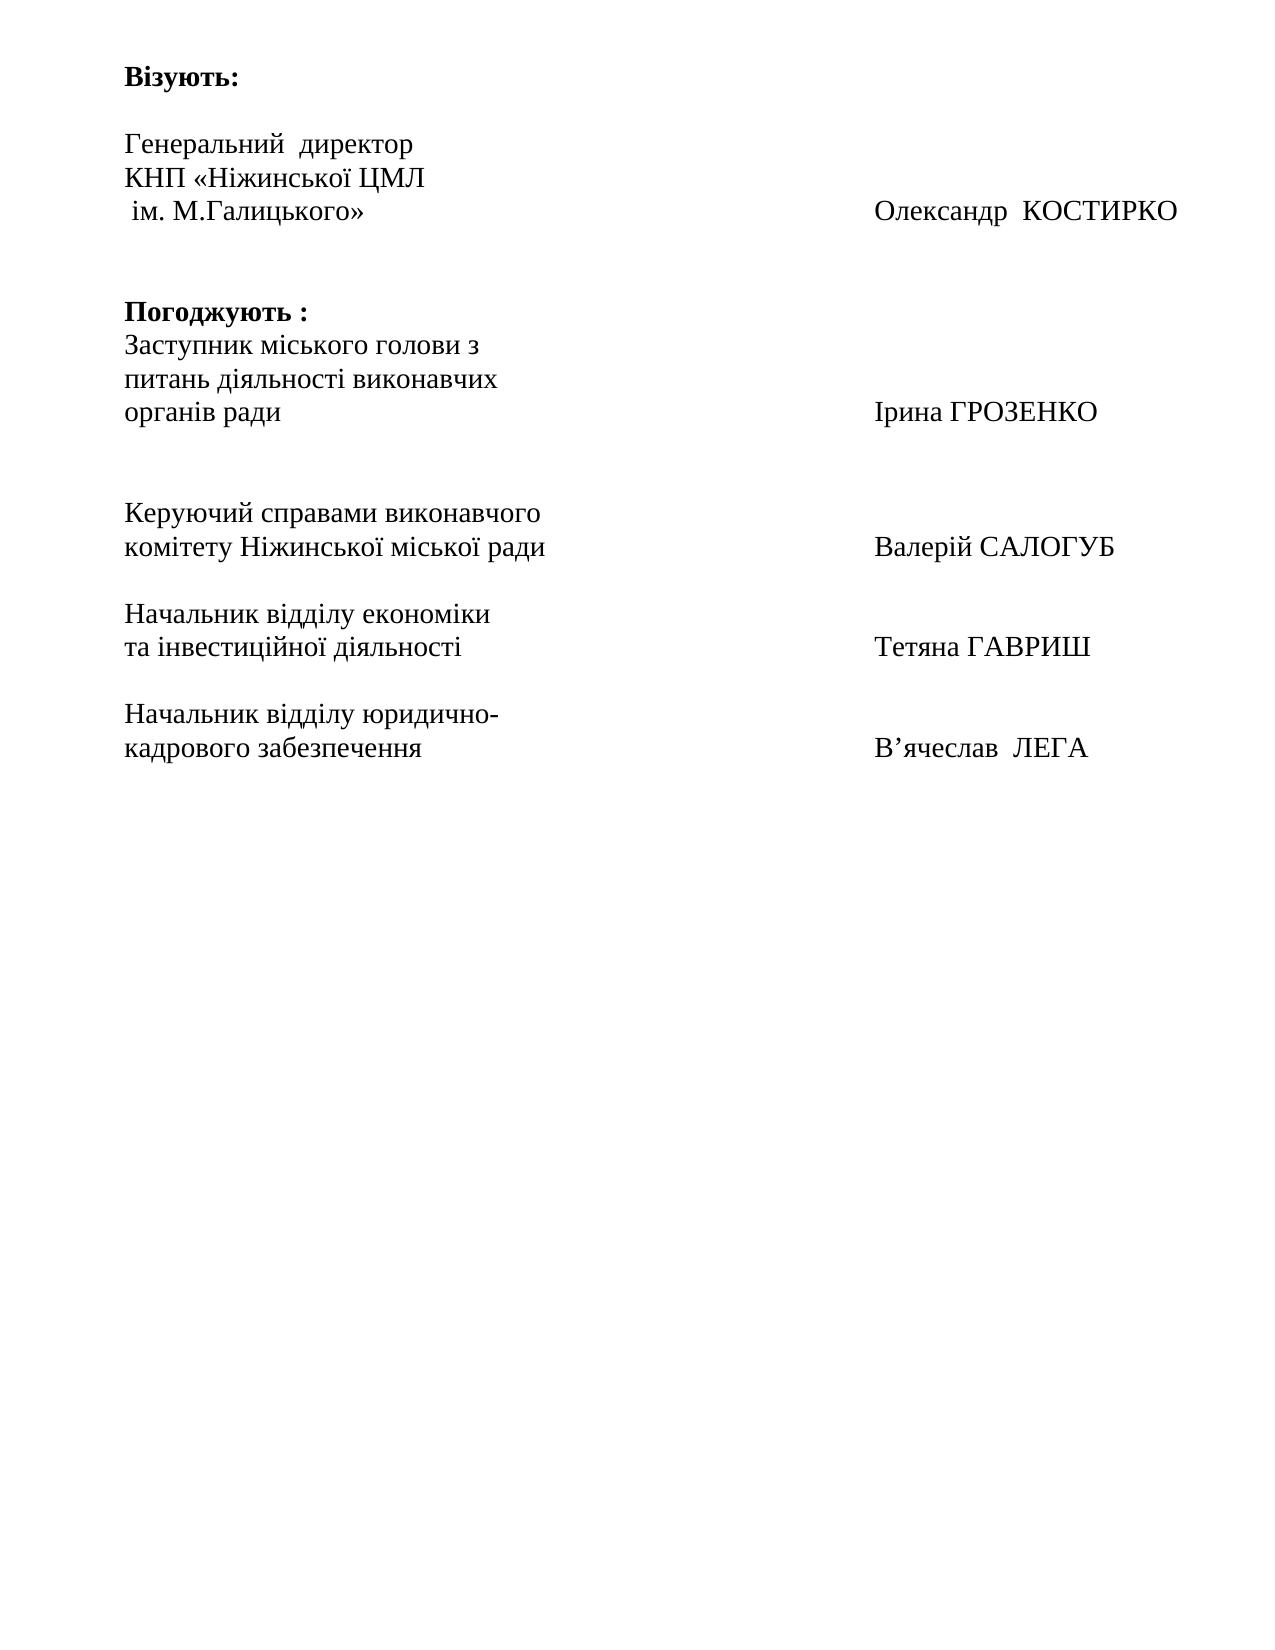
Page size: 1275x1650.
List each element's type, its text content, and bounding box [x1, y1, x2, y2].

text кадрового забезпечення В’ячеслав ЛЕГА [124, 730, 1216, 763]
text комітету Ніжинської міської ради Валерій САЛОГУБ [124, 529, 1216, 562]
text органів ради Ірина ГРОЗЕНКО [124, 394, 1216, 428]
text ім. М.Галицького» Олександр КОСТИРКО [124, 193, 1216, 227]
text Начальник відділу економіки [124, 596, 1216, 629]
text Керуючий справами виконавчого [124, 495, 1216, 529]
text КНП «Ніжинської ЦМЛ [124, 160, 1216, 193]
text Погоджують : [124, 294, 1216, 327]
text Генеральний директор [124, 126, 1216, 160]
text Візують: [124, 59, 1216, 93]
text питань діяльності виконавчих [124, 361, 1216, 394]
text Заступник міського голови з [124, 327, 1216, 361]
text та інвестиційної діяльності Тетяна ГАВРИШ [124, 629, 1216, 663]
text Начальник відділу юридично- [124, 696, 1216, 730]
